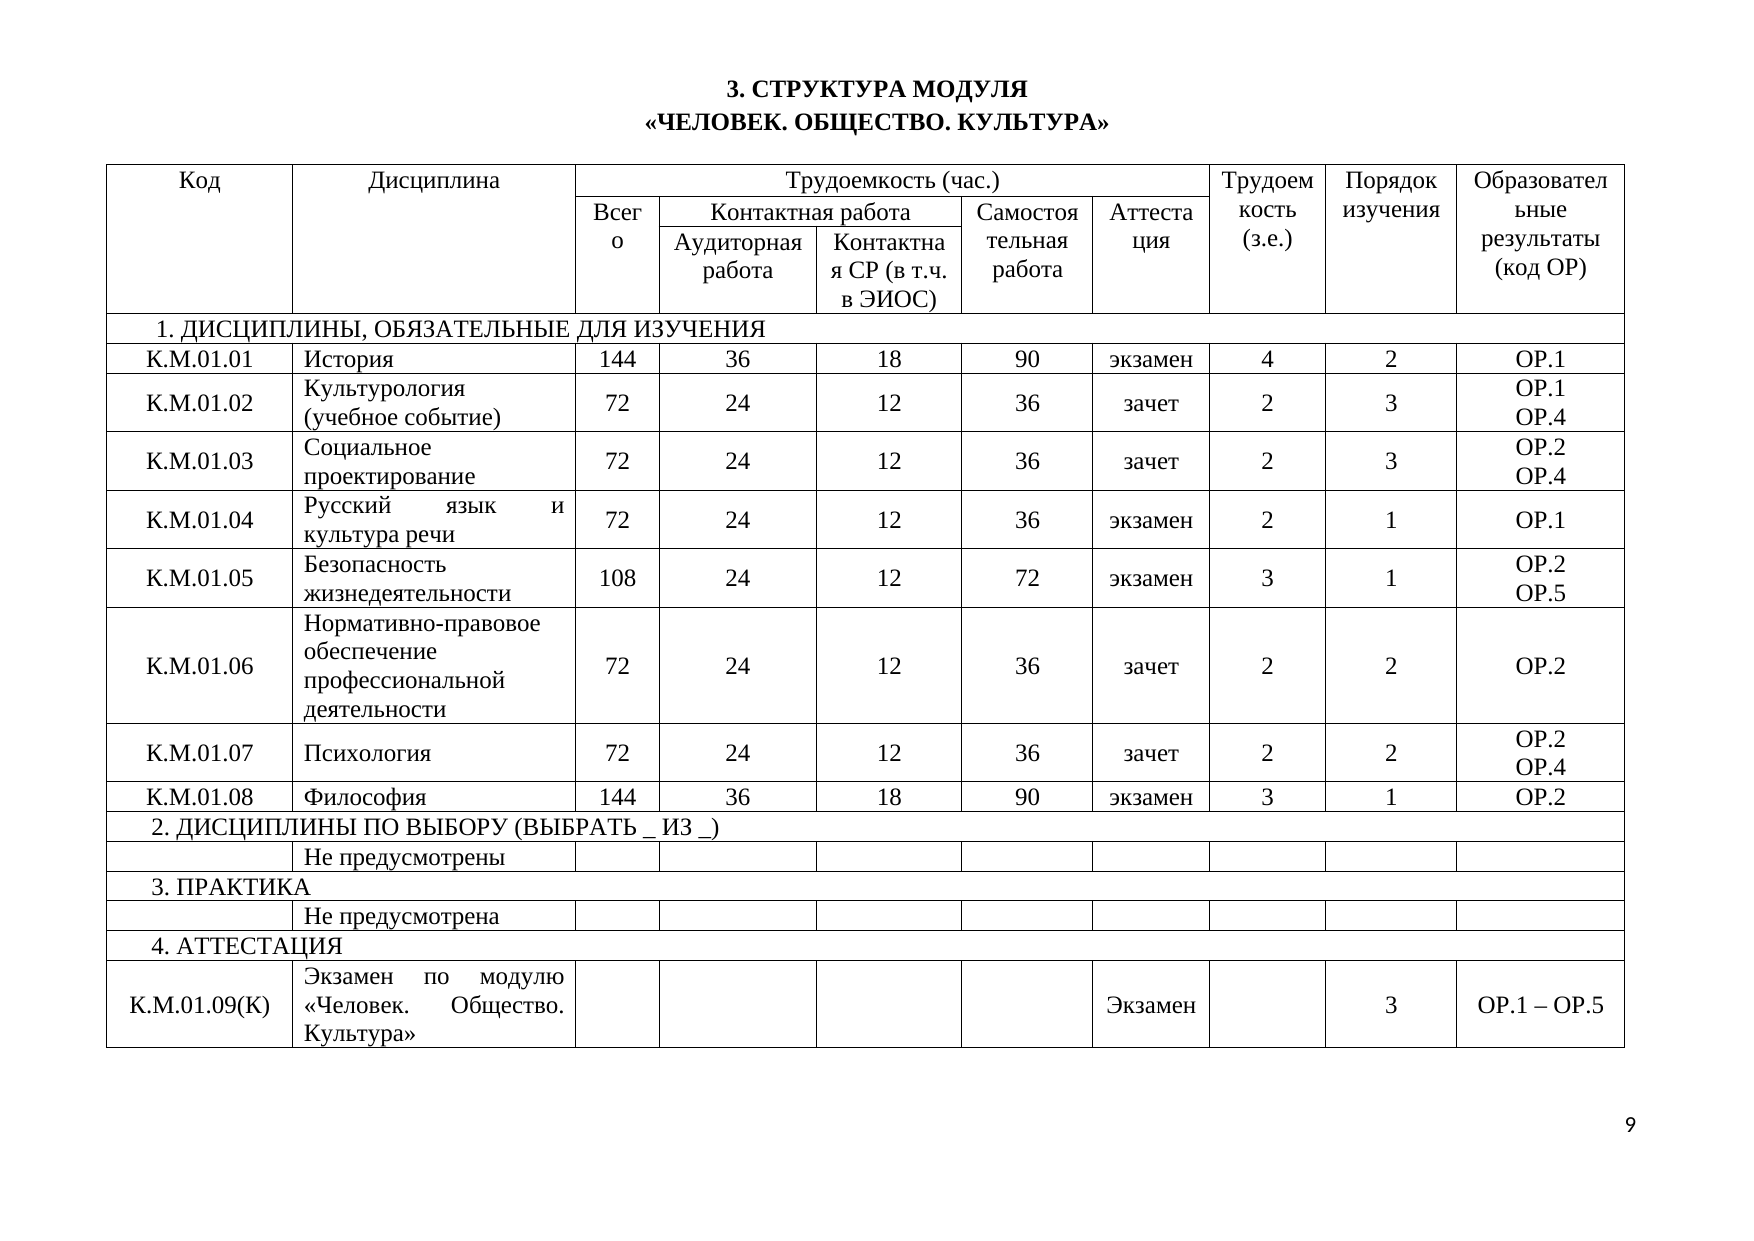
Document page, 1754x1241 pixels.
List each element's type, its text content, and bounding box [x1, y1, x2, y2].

table_cell 36 [660, 344, 816, 372]
table_cell 4 [1210, 344, 1325, 372]
table_cell 24 [660, 724, 816, 781]
table_cell 72 [576, 432, 659, 489]
table_cell Аттестация [1093, 197, 1209, 313]
table_cell 2 [1210, 374, 1325, 431]
table_cell [1457, 842, 1624, 871]
table_cell 24 [660, 549, 816, 607]
table_cell 72 [962, 549, 1092, 607]
table_cell ОР.2 ОР.4 [1457, 432, 1624, 489]
table_cell 90 [962, 782, 1092, 811]
table_cell экзамен [1093, 549, 1209, 607]
table_cell [660, 961, 816, 1047]
table_cell К.М.01.08 [107, 782, 292, 811]
table_cell 12 [817, 724, 961, 781]
table_header Порядок изучения [1326, 165, 1456, 313]
table_cell 2 [1210, 432, 1325, 489]
table_header Образовательные результаты (код ОР) [1457, 165, 1624, 313]
table_cell [1093, 901, 1209, 930]
table_cell 3 [1210, 782, 1325, 811]
table_cell [107, 842, 292, 871]
table_cell [576, 842, 659, 871]
table_cell 3 [1326, 432, 1456, 489]
table_cell 24 [660, 374, 816, 431]
table_cell Аудиторная работа [660, 227, 816, 313]
table_cell 108 [576, 549, 659, 607]
table_header Код [107, 165, 292, 313]
table_cell 3 [1210, 549, 1325, 607]
table_cell 3 [1326, 961, 1456, 1047]
table_cell 144 [576, 344, 659, 372]
table_cell 1 [1326, 491, 1456, 548]
subtitle 3. СТРУКТУРА МОДУЛЯ [118, 74, 1636, 103]
table_header Дисциплина [293, 165, 575, 313]
table_cell экзамен [1093, 491, 1209, 548]
table_cell [1210, 901, 1325, 930]
table_cell [962, 842, 1092, 871]
table_cell [817, 901, 961, 930]
table_cell [660, 901, 816, 930]
table_cell 24 [660, 608, 816, 723]
table_cell Экзамен [1093, 961, 1209, 1047]
table_cell Дисциплины, обязательные для изучения [107, 314, 1624, 343]
table_cell К.М.01.02 [107, 374, 292, 431]
table_cell Культурология (учебное событие) [293, 374, 575, 431]
table_cell ОР.1 [1457, 344, 1624, 372]
table_cell ОР.1 ОР.4 [1457, 374, 1624, 431]
table_cell Экзамен по модулю «Человек. Общество. Культура» [293, 961, 575, 1047]
table_cell 72 [576, 724, 659, 781]
table_header Трудоемкость (з.е.) [1210, 165, 1325, 313]
text «ЧЕЛОВЕК. ОБЩЕСТВО. КУЛЬТУРА» [118, 107, 1636, 136]
table_cell 18 [817, 344, 961, 372]
table_cell Не предусмотрена [293, 901, 575, 930]
table_cell К.М.01.05 [107, 549, 292, 607]
table_cell [1457, 901, 1624, 930]
table_cell К.М.01.04 [107, 491, 292, 548]
table_cell 36 [660, 782, 816, 811]
table_cell [1326, 901, 1456, 930]
table_cell К.М.01.06 [107, 608, 292, 723]
table_cell экзамен [1093, 344, 1209, 372]
table_cell 12 [817, 432, 961, 489]
table_cell 36 [962, 491, 1092, 548]
table_cell 2 [1210, 608, 1325, 723]
table_cell ОР.2 [1457, 608, 1624, 723]
table_cell 24 [660, 432, 816, 489]
table_cell 72 [576, 374, 659, 431]
table_cell [107, 901, 292, 930]
table_cell История [293, 344, 575, 372]
table_cell [962, 961, 1092, 1047]
table_cell 12 [817, 374, 961, 431]
table_cell ОР.2 [1457, 782, 1624, 811]
table_cell К.М.01.09(К) [107, 961, 292, 1047]
table_cell 1 [1326, 782, 1456, 811]
table_cell 2 [1326, 608, 1456, 723]
table_cell 36 [962, 374, 1092, 431]
table_cell 2 [1210, 724, 1325, 781]
table_cell 4. аттестация [107, 931, 1624, 960]
table_cell 90 [962, 344, 1092, 372]
table_cell К.М.01.07 [107, 724, 292, 781]
table_cell 2. Дисциплины по выбору (выбрать _ из _) [107, 812, 1624, 841]
table_cell Самостоятельная работа [962, 197, 1092, 313]
table_cell Психология [293, 724, 575, 781]
table_cell 144 [576, 782, 659, 811]
table_cell 2 [1326, 344, 1456, 372]
table_cell 3. Практика [107, 872, 1624, 900]
table_cell [962, 901, 1092, 930]
table_cell ОР.1 [1457, 491, 1624, 548]
table_cell ОР.2 ОР.5 [1457, 549, 1624, 607]
table_cell 12 [817, 549, 961, 607]
table_cell [1210, 961, 1325, 1047]
table_cell 12 [817, 608, 961, 723]
table_cell 2 [1326, 724, 1456, 781]
table_cell ОР.1 – ОР.5 [1457, 961, 1624, 1047]
table_cell ОР.2 ОР.4 [1457, 724, 1624, 781]
table_cell зачет [1093, 608, 1209, 723]
table_cell [576, 961, 659, 1047]
table_cell [576, 901, 659, 930]
table_cell Безопасность жизнедеятельности [293, 549, 575, 607]
table_cell 1 [1326, 549, 1456, 607]
table_cell 36 [962, 608, 1092, 723]
table_cell 24 [660, 491, 816, 548]
table_cell Философия [293, 782, 575, 811]
table_cell Не предусмотрены [293, 842, 575, 871]
table_cell [660, 842, 816, 871]
table_cell 3 [1326, 374, 1456, 431]
table_cell [817, 961, 961, 1047]
table_cell 36 [962, 724, 1092, 781]
table_cell Контактная работа [660, 197, 961, 226]
table_cell [817, 842, 961, 871]
table_cell 12 [817, 491, 961, 548]
table_cell 18 [817, 782, 961, 811]
table_cell Русский язык и культура речи [293, 491, 575, 548]
table_cell Всего [576, 197, 659, 313]
table_cell [1326, 842, 1456, 871]
table_cell К.М.01.01 [107, 344, 292, 372]
table_header Трудоемкость (час.) [576, 165, 1209, 196]
table_cell 36 [962, 432, 1092, 489]
table_cell Социальное проектирование [293, 432, 575, 489]
table_cell зачет [1093, 432, 1209, 489]
table_cell 2 [1210, 491, 1325, 548]
table_cell К.М.01.03 [107, 432, 292, 489]
table_cell зачет [1093, 724, 1209, 781]
table_cell [1093, 842, 1209, 871]
table_cell Контактная СР (в т.ч. в ЭИОС) [817, 227, 961, 313]
table_cell Нормативно-правовое обеспечение профессиональной деятельности [293, 608, 575, 723]
table_cell экзамен [1093, 782, 1209, 811]
table_cell 72 [576, 491, 659, 548]
table_cell зачет [1093, 374, 1209, 431]
table_cell 72 [576, 608, 659, 723]
table_cell [1210, 842, 1325, 871]
